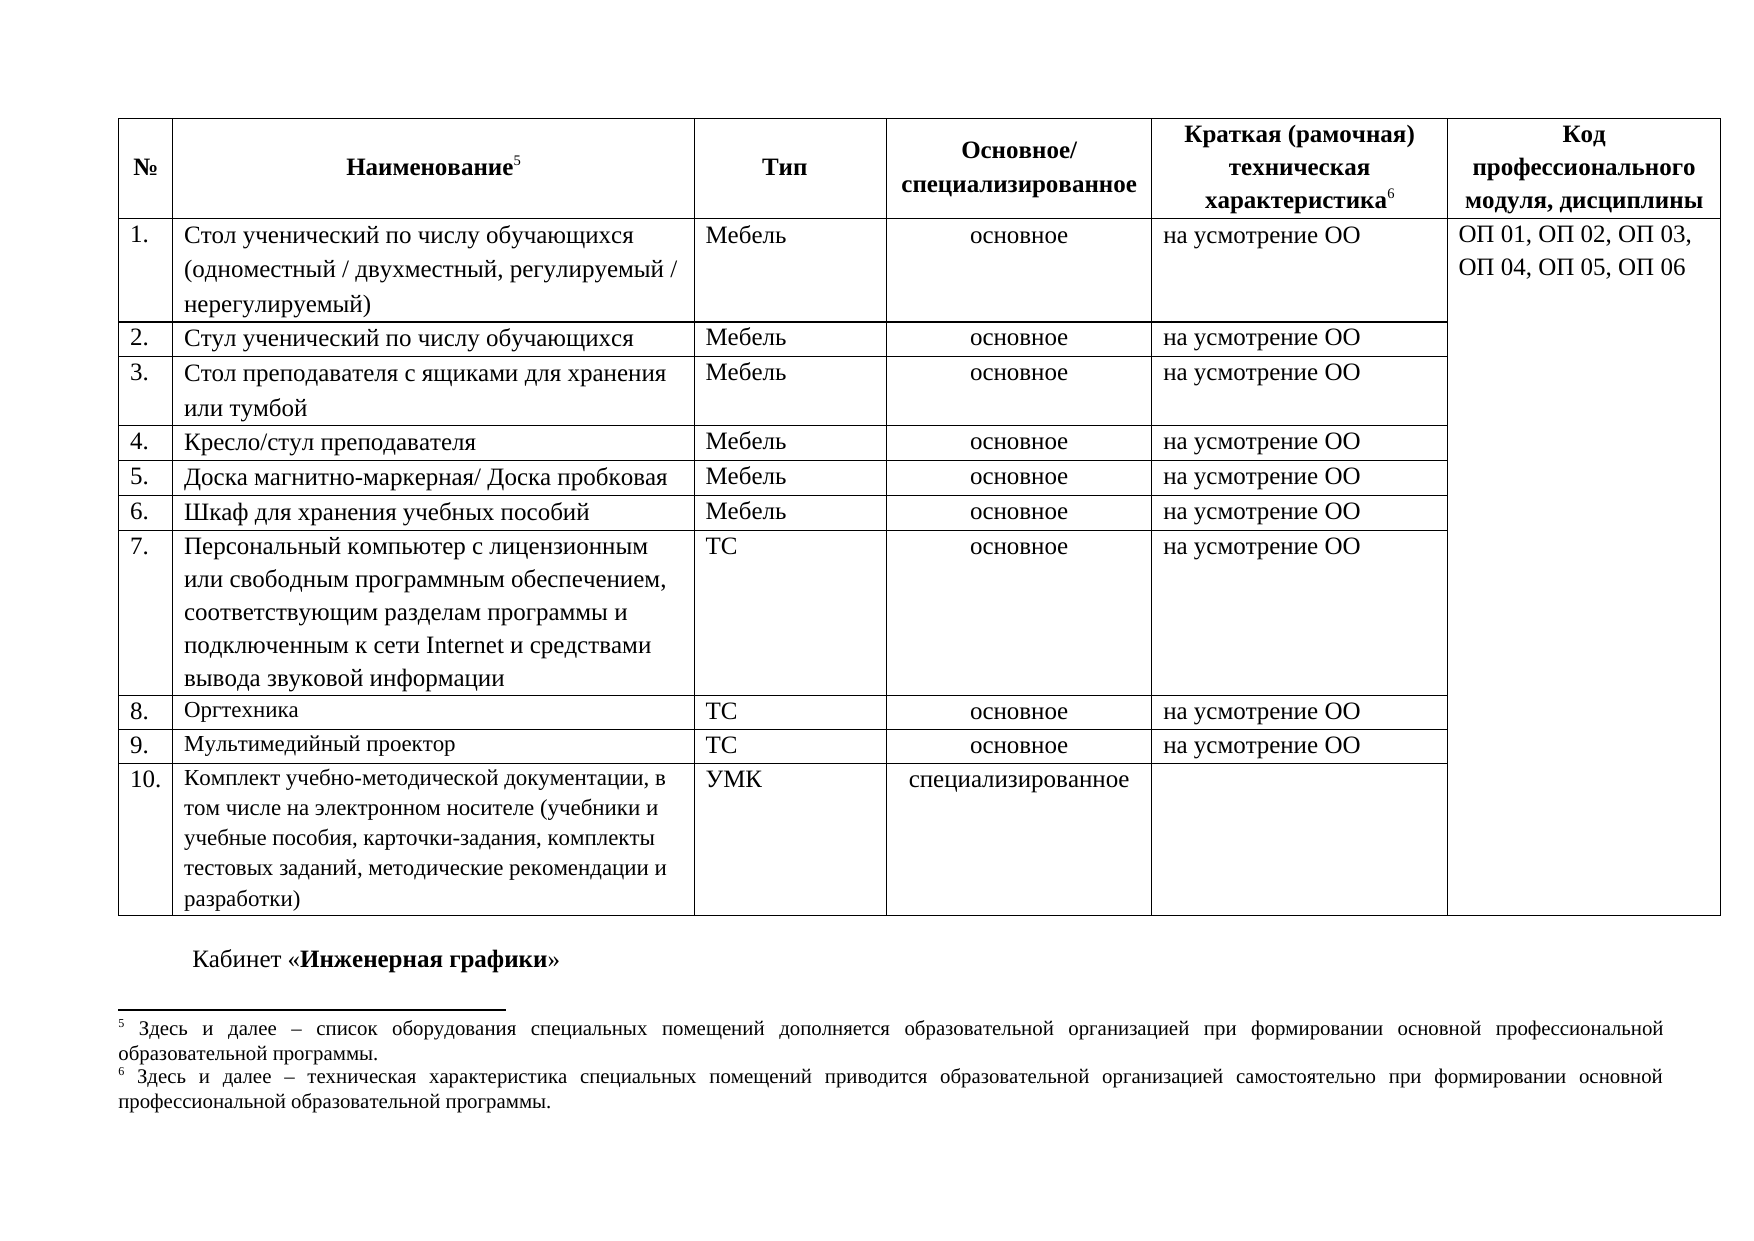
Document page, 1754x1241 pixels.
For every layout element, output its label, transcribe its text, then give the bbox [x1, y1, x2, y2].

table_cell на усмотрение ОО [1152, 219, 1447, 321]
table_cell Мебель [695, 323, 886, 356]
table_cell на усмотрение ОО [1152, 730, 1447, 763]
table_cell основное [887, 219, 1151, 321]
table_cell Оргтехника [173, 696, 694, 729]
table_cell основное [887, 496, 1151, 530]
table_cell Комплект учебно-методической документации, в том числе на электронном носителе (учебники и учебные пособия, карточки-задания, комплекты тестовых заданий, методические рекомендации и разработки) [173, 764, 694, 915]
table_cell на усмотрение ОО [1152, 496, 1447, 530]
table_cell на усмотрение ОО [1152, 357, 1447, 425]
table_cell Кресло/стул преподавателя [173, 426, 694, 460]
table_cell основное [887, 461, 1151, 495]
table_cell 9. [119, 730, 172, 763]
table_cell специализированное [887, 764, 1151, 915]
table_cell 7. [119, 531, 172, 695]
table_header Краткая (рамочная) техническая характеристика [1152, 119, 1447, 218]
table_header Тип [695, 119, 886, 218]
table_cell 1. [119, 219, 172, 321]
table_cell 3. [119, 357, 172, 425]
table_cell 8. [119, 696, 172, 729]
table_cell ОП 01, ОП 02, ОП 03, ОП 04, ОП 05, ОП 06 [1448, 219, 1720, 915]
table_cell 2. [119, 323, 172, 356]
table_cell основное [887, 357, 1151, 425]
table_cell основное [887, 730, 1151, 763]
table_cell УМК [695, 764, 886, 915]
table_cell 4. [119, 426, 172, 460]
table_cell на усмотрение ОО [1152, 461, 1447, 495]
table_cell Стол ученический по числу обучающихся (одноместный / двухместный, регулируемый / нерегулируемый) [173, 219, 694, 321]
table_cell Мультимедийный проектор [173, 730, 694, 763]
table_header Код профессионального модуля, дисциплины [1448, 119, 1720, 218]
table_cell Стул ученический по числу обучающихся [173, 323, 694, 356]
table_cell Мебель [695, 426, 886, 460]
table_cell основное [887, 323, 1151, 356]
text Кабинет «Инженерная графики» [118, 944, 1665, 973]
table_cell на усмотрение ОО [1152, 323, 1447, 356]
table_cell Мебель [695, 219, 886, 321]
table_cell основное [887, 696, 1151, 729]
table_cell Стол преподавателя с ящиками для хранения или тумбой [173, 357, 694, 425]
table_cell Мебель [695, 496, 886, 530]
table_cell Шкаф для хранения учебных пособий [173, 496, 694, 530]
table_cell Мебель [695, 461, 886, 495]
table_header Наименование [173, 119, 694, 218]
table_cell 10. [119, 764, 172, 915]
table_cell Мебель [695, 357, 886, 425]
table_header Основное/ специализированное [887, 119, 1151, 218]
table_cell 6. [119, 496, 172, 530]
table_cell [1152, 764, 1447, 915]
table_cell Доска магнитно-маркерная/ Доска пробковая [173, 461, 694, 495]
table_cell основное [887, 531, 1151, 695]
table_cell ТС [695, 531, 886, 695]
table_cell 5. [119, 461, 172, 495]
table_cell Персональный компьютер с лицензионным или свободным программным обеспечением, соответствующим разделам программы и подключенным к сети Internet и средствами вывода звуковой информации [173, 531, 694, 695]
table_cell на усмотрение ОО [1152, 426, 1447, 460]
table_cell ТС [695, 696, 886, 729]
table_cell на усмотрение ОО [1152, 531, 1447, 695]
table_cell на усмотрение ОО [1152, 696, 1447, 729]
table_cell ТС [695, 730, 886, 763]
table_cell основное [887, 426, 1151, 460]
table_header № [119, 119, 172, 218]
